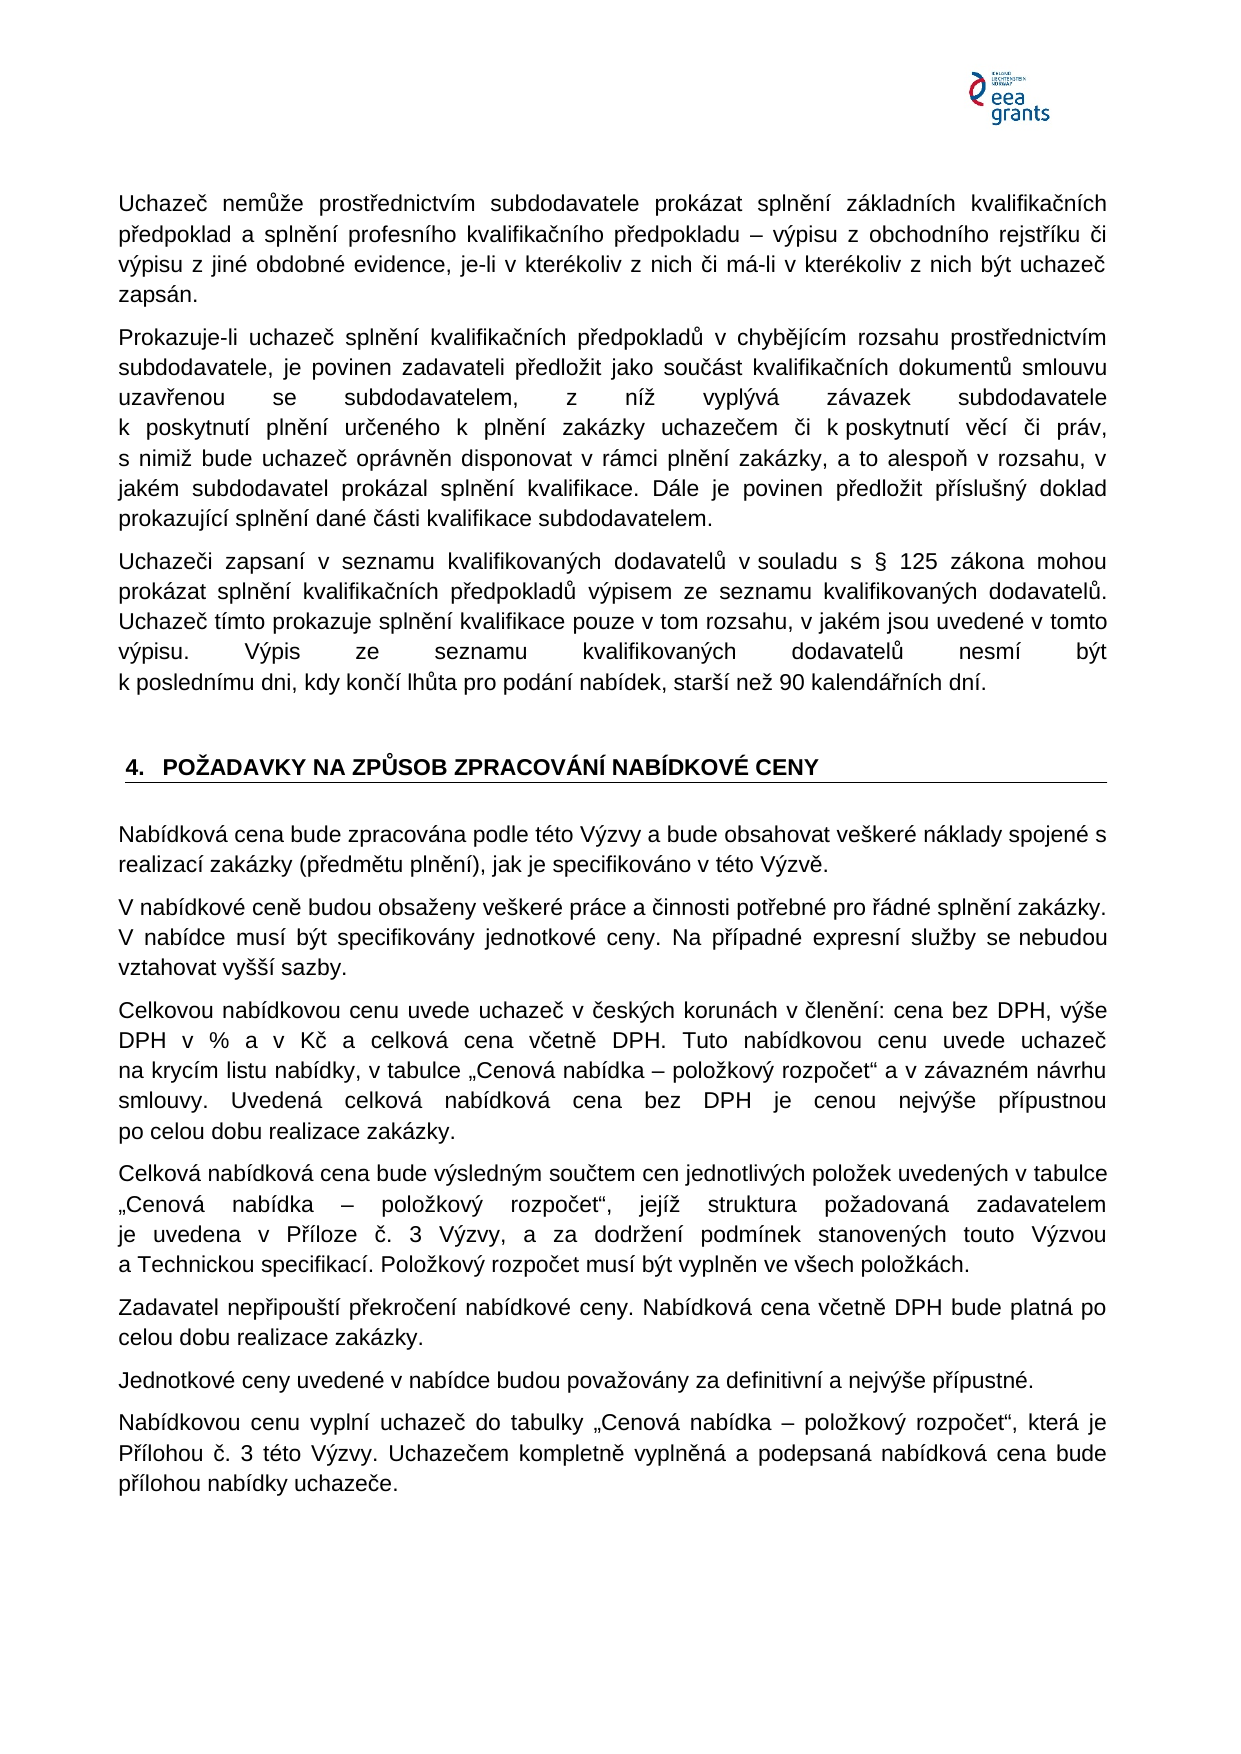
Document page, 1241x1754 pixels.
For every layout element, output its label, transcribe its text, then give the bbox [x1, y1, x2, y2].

text Zadavatel nepřipouští překročení nabídkové ceny. Nabídková cena včetně DPH bude platná po celou dobu realizace zakázky. [118, 1294, 1107, 1350]
text Celková nabídková cena bude výsledným součtem cen jednotlivých položek uvedených v tabulce „Cenová nabídka – položkový rozpočet“, jejíž struktura požadovaná zadavatelem je uvedena v Příloze č. 3 Výzvy, a za dodržení podmínek stanovených touto Výzvou a Technickou specifikací. Položkový rozpočet musí být vyplněn ve všech položkách. [118, 1160, 1107, 1277]
text Uchazeč nemůže prostřednictvím subdodavatele prokázat splnění základních kvalifikačních předpoklad a splnění profesního kvalifikačního předpokladu – výpisu z obchodního rejstříku či výpisu z jiné obdobné evidence, je-li v kterékoliv z nich či má-li v kterékoliv z nich být uchazeč zapsán. [118, 190, 1107, 307]
text V nabídkové ceně budou obsaženy veškeré práce a činnosti potřebné pro řádné splnění zakázky. V nabídce musí být specifikovány jednotkové ceny. Na případné expresní služby se nebudou vztahovat vyšší sazby. [118, 894, 1107, 981]
text Jednotkové ceny uvedené v nabídce budou považovány za definitivní a nejvýše přípustné. [118, 1367, 1107, 1393]
text Nabídková cena bude zpracována podle této Výzvy a bude obsahovat veškeré náklady spojené s realizací zakázky (předmětu plnění), jak je specifikováno v této Výzvě. [118, 821, 1107, 877]
text Uchazeči zapsaní v seznamu kvalifikovaných dodavatelů v souladu s § 125 zákona mohou prokázat splnění kvalifikačních předpokladů výpisem ze seznamu kvalifikovaných dodavatelů. Uchazeč tímto prokazuje splnění kvalifikace pouze v tom rozsahu, v jakém jsou uvedené v tomto výpisu. Výpis ze seznamu kvalifikovaných dodavatelů nesmí být k poslednímu dni, kdy končí lhůta pro podání nabídek, starší než 90 kalendářních dní. [118, 548, 1107, 695]
subtitle požadavky na způsob zpracování nabídkové ceny [125, 754, 1107, 782]
text Celkovou nabídkovou cenu uvede uchazeč v českých korunách v členění: cena bez DPH, výše DPH v % a v Kč a celková cena včetně DPH. Tuto nabídkovou cenu uvede uchazeč na krycím listu nabídky, v tabulce „Cenová nabídka – položkový rozpočet“ a v závazném návrhu smlouvy. Uvedená celková nabídková cena bez DPH je cenou nejvýše přípustnou po celou dobu realizace zakázky. [118, 997, 1107, 1144]
text Prokazuje-li uchazeč splnění kvalifikačních předpokladů v chybějícím rozsahu prostřednictvím subdodavatele, je povinen zadavateli předložit jako součást kvalifikačních dokumentů smlouvu uzavřenou se subdodavatelem, z níž vyplývá závazek subdodavatele k poskytnutí plnění určeného k plnění zakázky uchazečem či k poskytnutí věcí či práv, s nimiž bude uchazeč oprávněn disponovat v rámci plnění zakázky, a to alespoň v rozsahu, v jakém subdodavatel prokázal splnění kvalifikace. Dále je povinen předložit příslušný doklad prokazující splnění dané části kvalifikace subdodavatelem. [118, 324, 1107, 531]
picture [953, 42, 1065, 154]
text Nabídkovou cenu vyplní uchazeč do tabulky „Cenová nabídka – položkový rozpočet“, která je Přílohou č. 3 této Výzvy. Uchazečem kompletně vyplněná a podepsaná nabídková cena bude přílohou nabídky uchazeče. [118, 1409, 1107, 1496]
